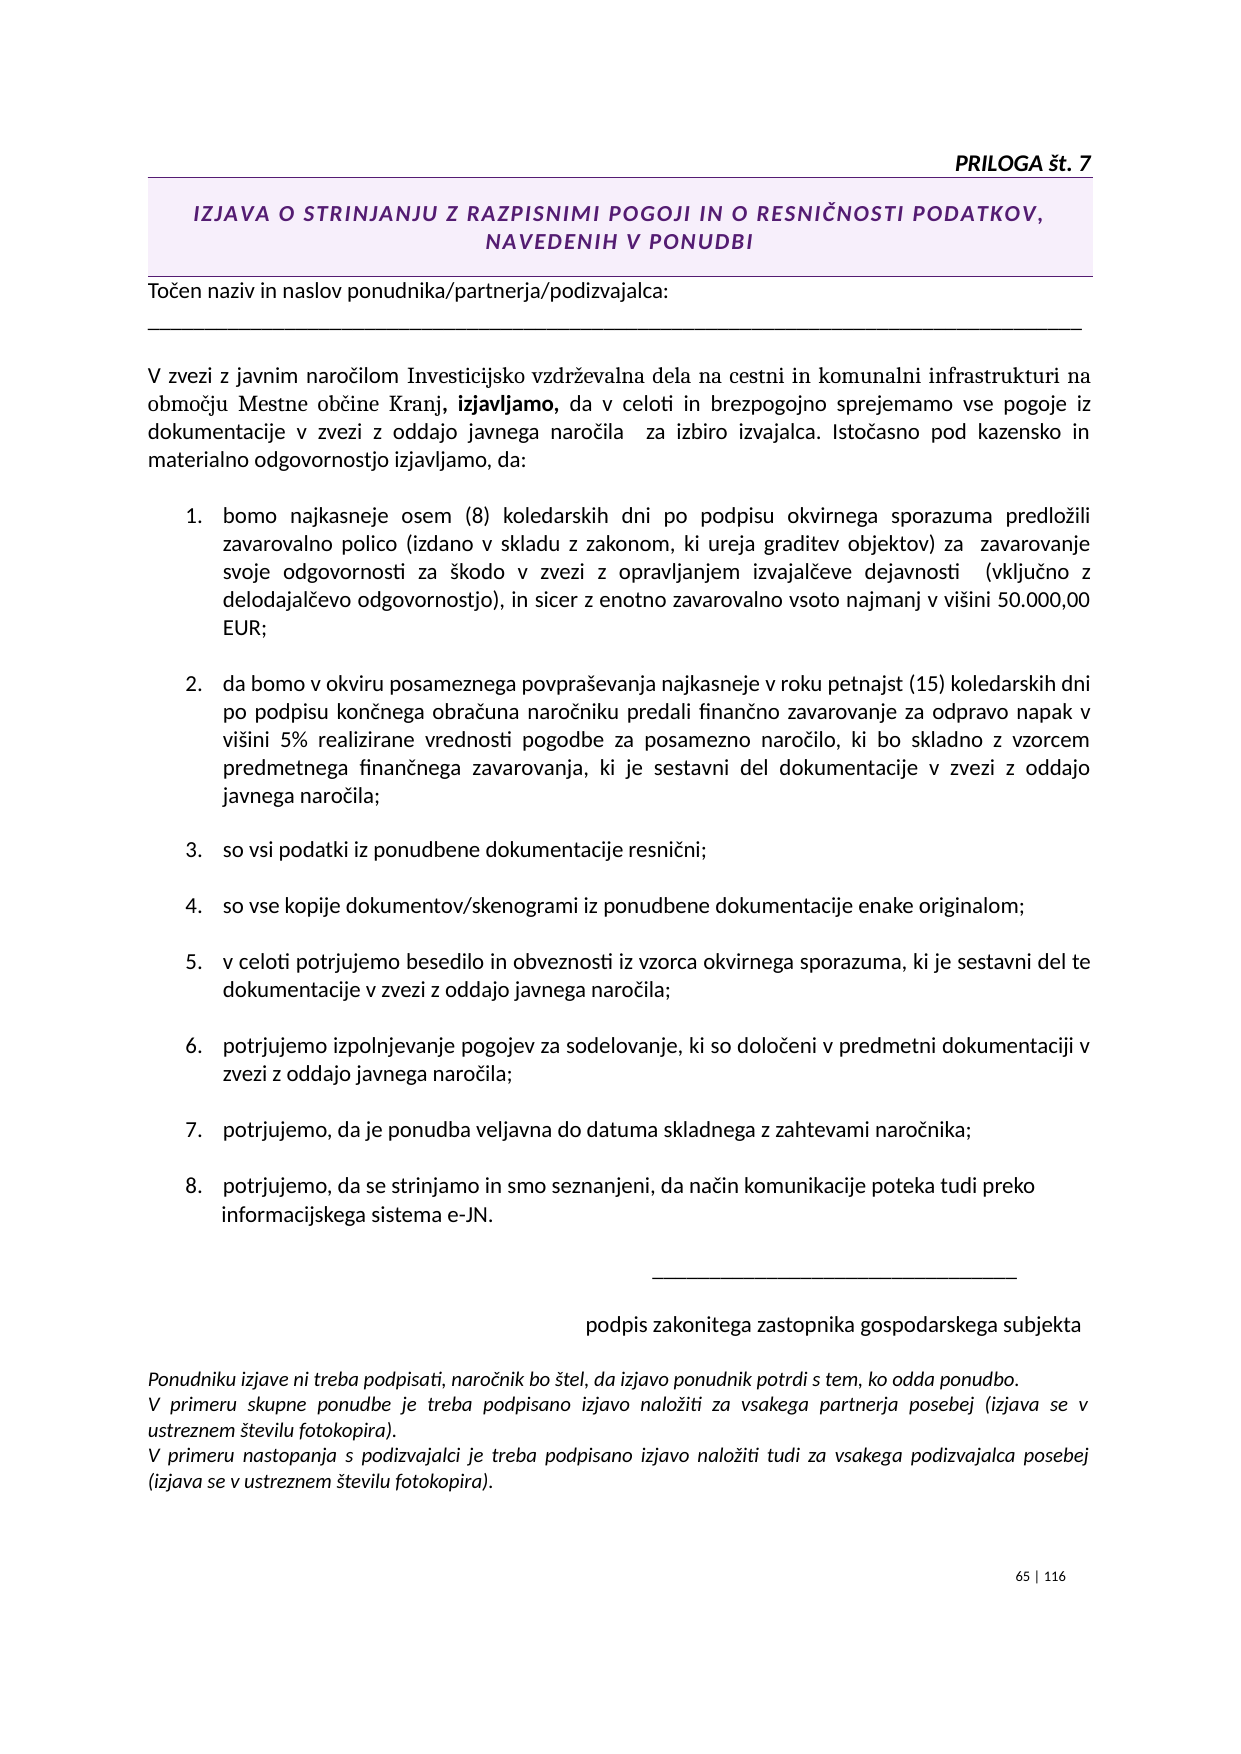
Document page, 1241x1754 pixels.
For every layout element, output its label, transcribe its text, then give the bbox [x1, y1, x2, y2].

list potrjujemo, da se strinjamo in smo seznanjeni, da način komunikacije poteka tudi preko [185, 1172, 1092, 1200]
text __________________________________________________________________________________ [148, 305, 1092, 333]
text V primeru skupne ponudbe je treba podpisano izjavo naložiti za vsakega partnerja posebej (izjava se v ustreznem številu fotokopira). [148, 1392, 1092, 1442]
list potrjujemo, da je ponudba veljavna do datuma skladnega z zahtevami naročnika; [185, 1116, 1092, 1144]
text informacijskega sistema e-JN. [185, 1200, 1092, 1228]
text IZJAVA O STRINJANJU Z RAZPISNIMI POGOJI IN O RESNIČNOSTI PODATKOV, NAVEDENIH V PONUDBI [148, 178, 1093, 276]
list so vsi podatki iz ponudbene dokumentacije resnični; [185, 835, 1092, 863]
list bomo najkasneje osem (8) koledarskih dni po podpisu okvirnega sporazuma predložili zavarovalno polico (izdano v skladu z zakonom, ki ureja graditev objektov) za zavarovanje svoje odgovornosti za škodo v zvezi z opravljanjem izvajalčeve dejavnosti (vključno z delodajalčevo odgovornostjo), in sicer z enotno zavarovalno vsoto najmanj v višini 50.000,00 EUR; [185, 501, 1092, 641]
list so vse kopije dokumentov/skenogrami iz ponudbene dokumentacije enake originalom; [185, 891, 1092, 919]
text V zvezi z javnim naročilom , izjavljamo, da v celoti in brezpogojno sprejemamo vse pogoje iz dokumentacije v zvezi z oddajo javnega naročila za izbiro izvajalca. Istočasno pod kazensko in materialno odgovornostjo izjavljamo, da: [148, 361, 1092, 473]
list da bomo v okviru posameznega povpraševanja najkasneje v roku petnajst (15) koledarskih dni po podpisu končnega obračuna naročniku predali finančno zavarovanje za odpravo napak v višini 5% realizirane vrednosti pogodbe za posamezno naročilo, ki bo skladno z vzorcem predmetnega finančnega zavarovanja, ki je sestavni del dokumentacije v zvezi z oddajo javnega naročila; [185, 669, 1092, 809]
text PRILOGA št. 7 [148, 148, 1093, 177]
list v celoti potrjujemo besedilo in obveznosti iz vzorca okvirnega sporazuma, ki je sestavni del te dokumentacije v zvezi z oddajo javnega naročila; [185, 947, 1092, 1003]
text Ponudniku izjave ni treba podpisati, naročnik bo štel, da izjavo ponudnik potrdi s tem, ko odda ponudbo. [148, 1366, 1092, 1392]
text Točen naziv in naslov ponudnika/partnerja/podizvajalca: [148, 277, 1092, 305]
text ________________________________ [148, 1254, 1092, 1282]
text V primeru nastopanja s podizvajalci je treba podpisano izjavo naložiti tudi za vsakega podizvajalca posebej (izjava se v ustreznem številu fotokopira). [148, 1442, 1092, 1493]
list potrjujemo izpolnjevanje pogojev za sodelovanje, ki so določeni v predmetni dokumentaciji v zvezi z oddajo javnega naročila; [185, 1032, 1092, 1088]
text podpis zakonitega zastopnika gospodarskega subjekta [148, 1310, 1092, 1338]
